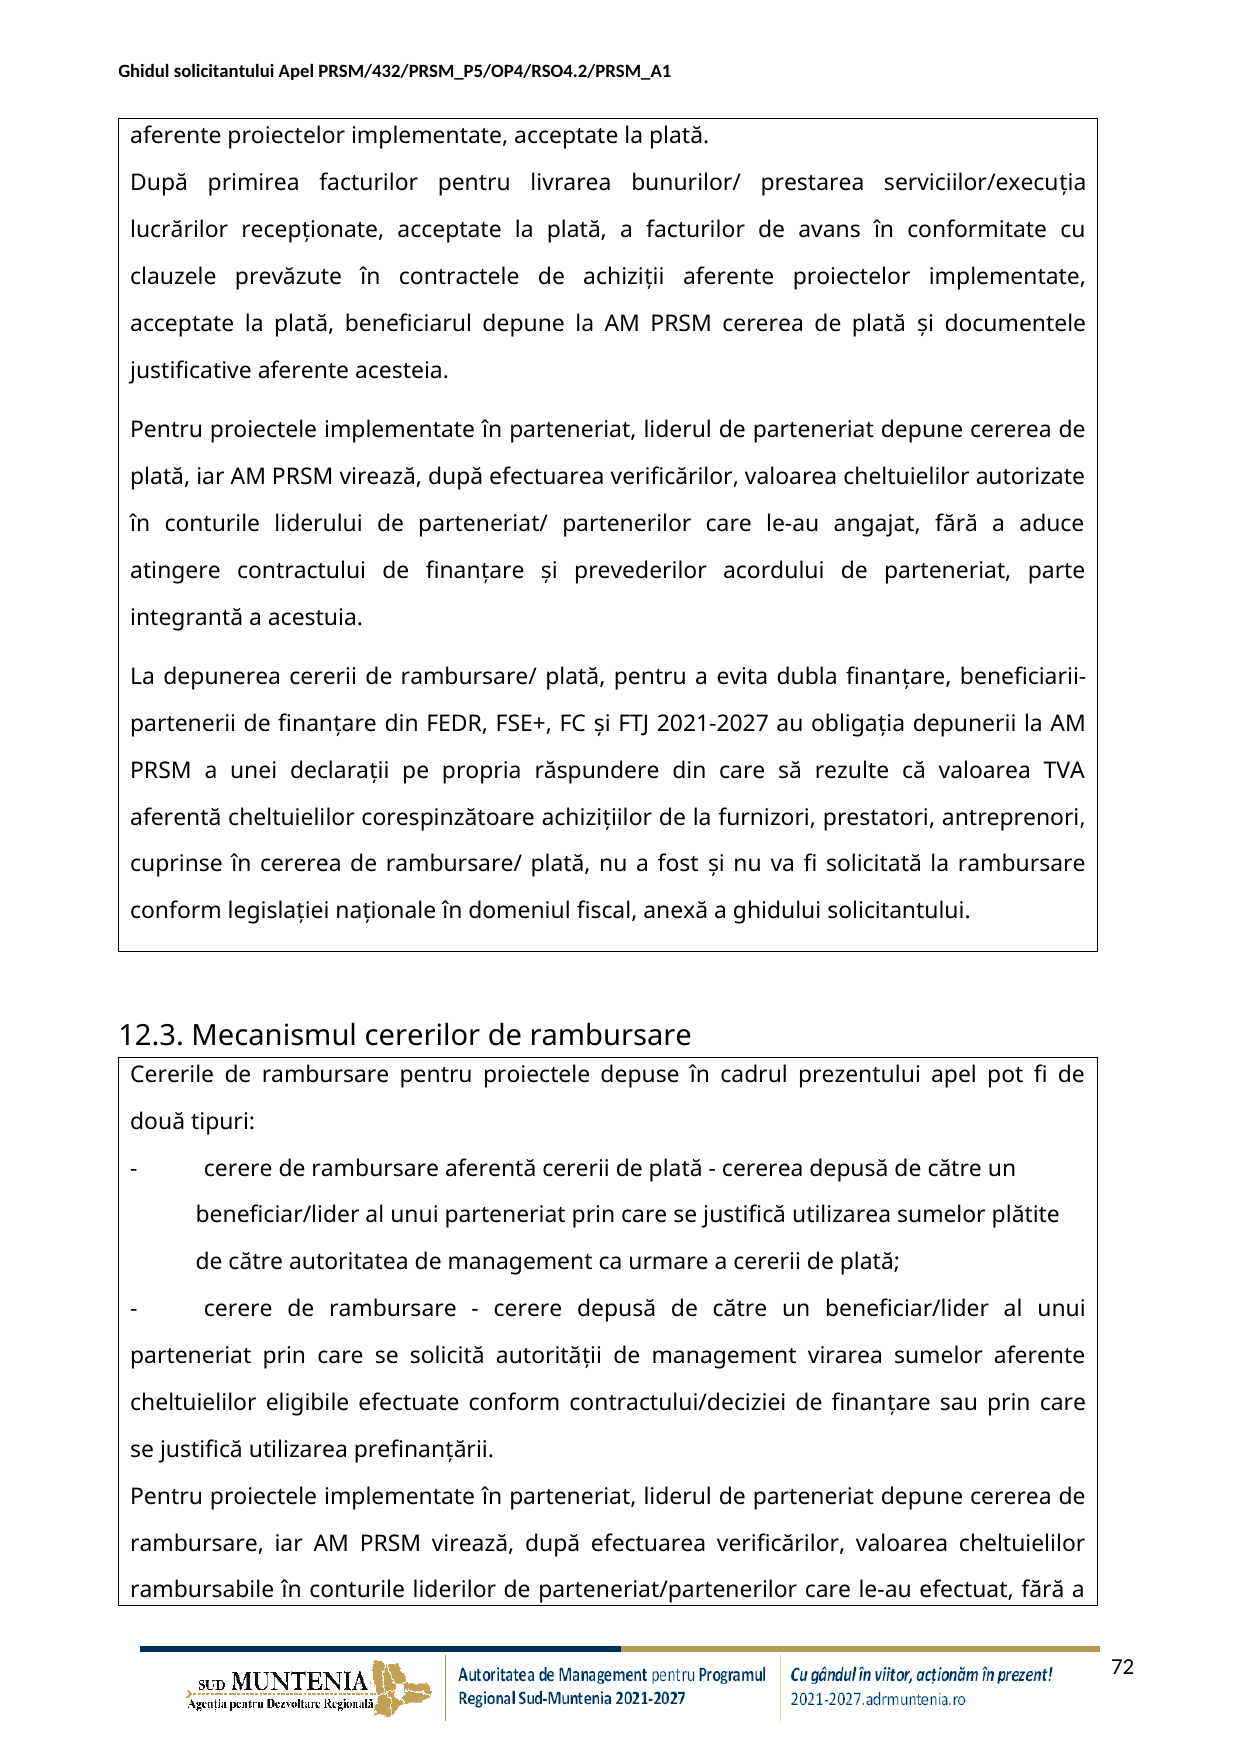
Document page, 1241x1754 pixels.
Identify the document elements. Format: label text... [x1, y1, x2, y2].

subtitle 12.3. Mecanismul cererilor de rambursare [118, 1014, 1134, 1053]
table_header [119, 1058, 1097, 1604]
picture [140, 1646, 1100, 1721]
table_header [119, 119, 1097, 951]
